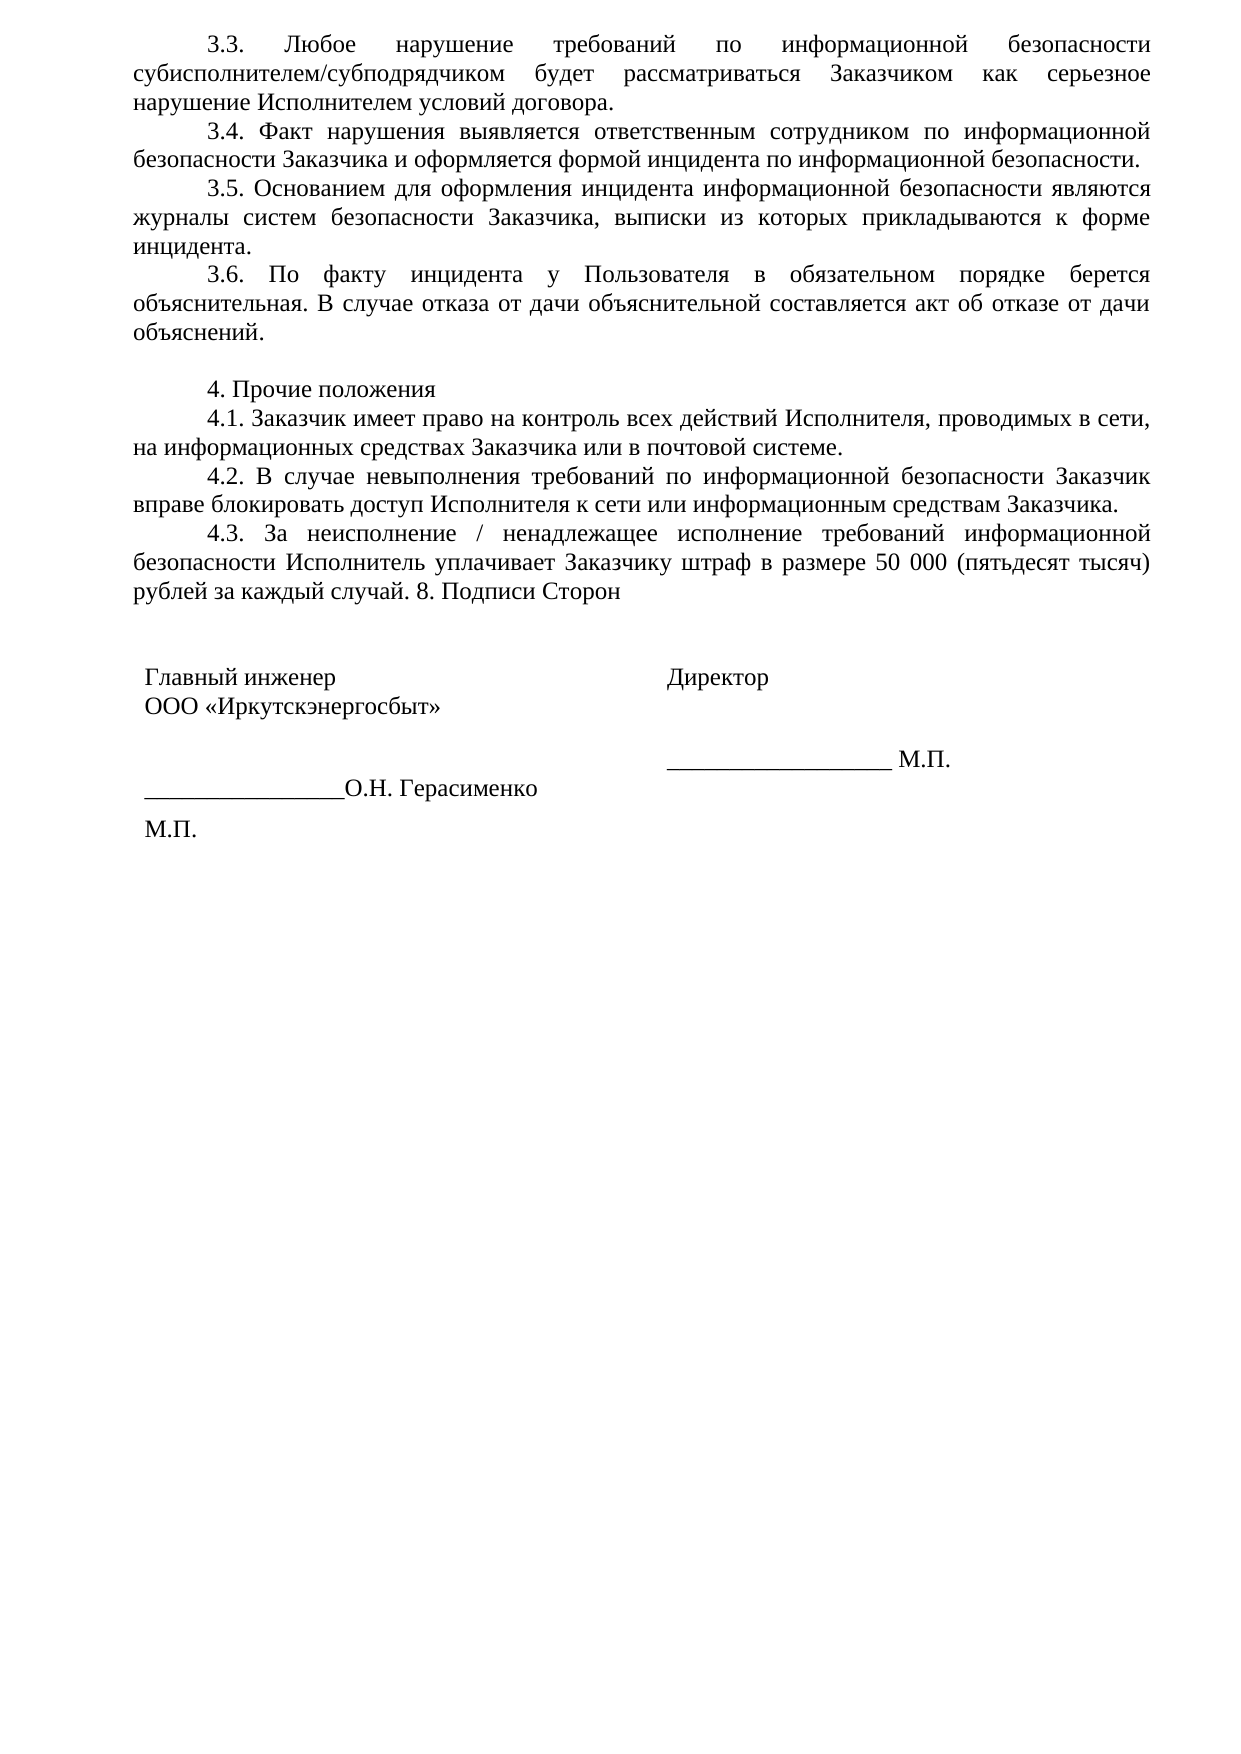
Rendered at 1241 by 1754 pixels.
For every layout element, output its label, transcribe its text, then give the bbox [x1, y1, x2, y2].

text 4.1. Заказчик имеет право на контроль всех действий Исполнителя, проводимых в сети, на информационных средствах Заказчика или в почтовой системе. [133, 403, 1152, 461]
text 3.6. По факту инцидента у Пользователя в обязательном порядке берется объяснительная. В случае отказа от дачи объяснительной составляется акт об отказе от дачи объяснений. [133, 259, 1152, 346]
table_header Директор __________________ М.П. [656, 662, 1187, 856]
text 3.4. Факт нарушения выявляется ответственным сотрудником по информационной безопасности Заказчика и оформляется формой инцидента по информационной безопасности. [133, 116, 1152, 173]
text 4.3. За неисполнение / ненадлежащее исполнение требований информационной безопасности Исполнитель уплачивает Заказчику штраф в размере 50 000 (пятьдесят тысяч) рублей за каждый случай. 8. Подписи Сторон [133, 518, 1152, 604]
text 4.2. В случае невыполнения требований по информационной безопасности Заказчик вправе блокировать доступ Исполнителя к сети или информационным средствам Заказчика. [133, 461, 1152, 518]
text 3.3. Любое нарушение требований по информационной безопасности субисполнителем/субподрядчиком будет рассматриваться Заказчиком как серьезное нарушение Исполнителем условий договора. [133, 29, 1152, 116]
text 4. Прочие положения [133, 374, 1152, 403]
text 3.5. Основанием для оформления инцидента информационной безопасности являются журналы систем безопасности Заказчика, выписки из которых прикладываются к форме инцидента. [133, 173, 1152, 259]
table_header Главный инженер ООО «Иркутскэнергосбыт» ________________О.Н. Герасименко М.П. [133, 662, 656, 856]
